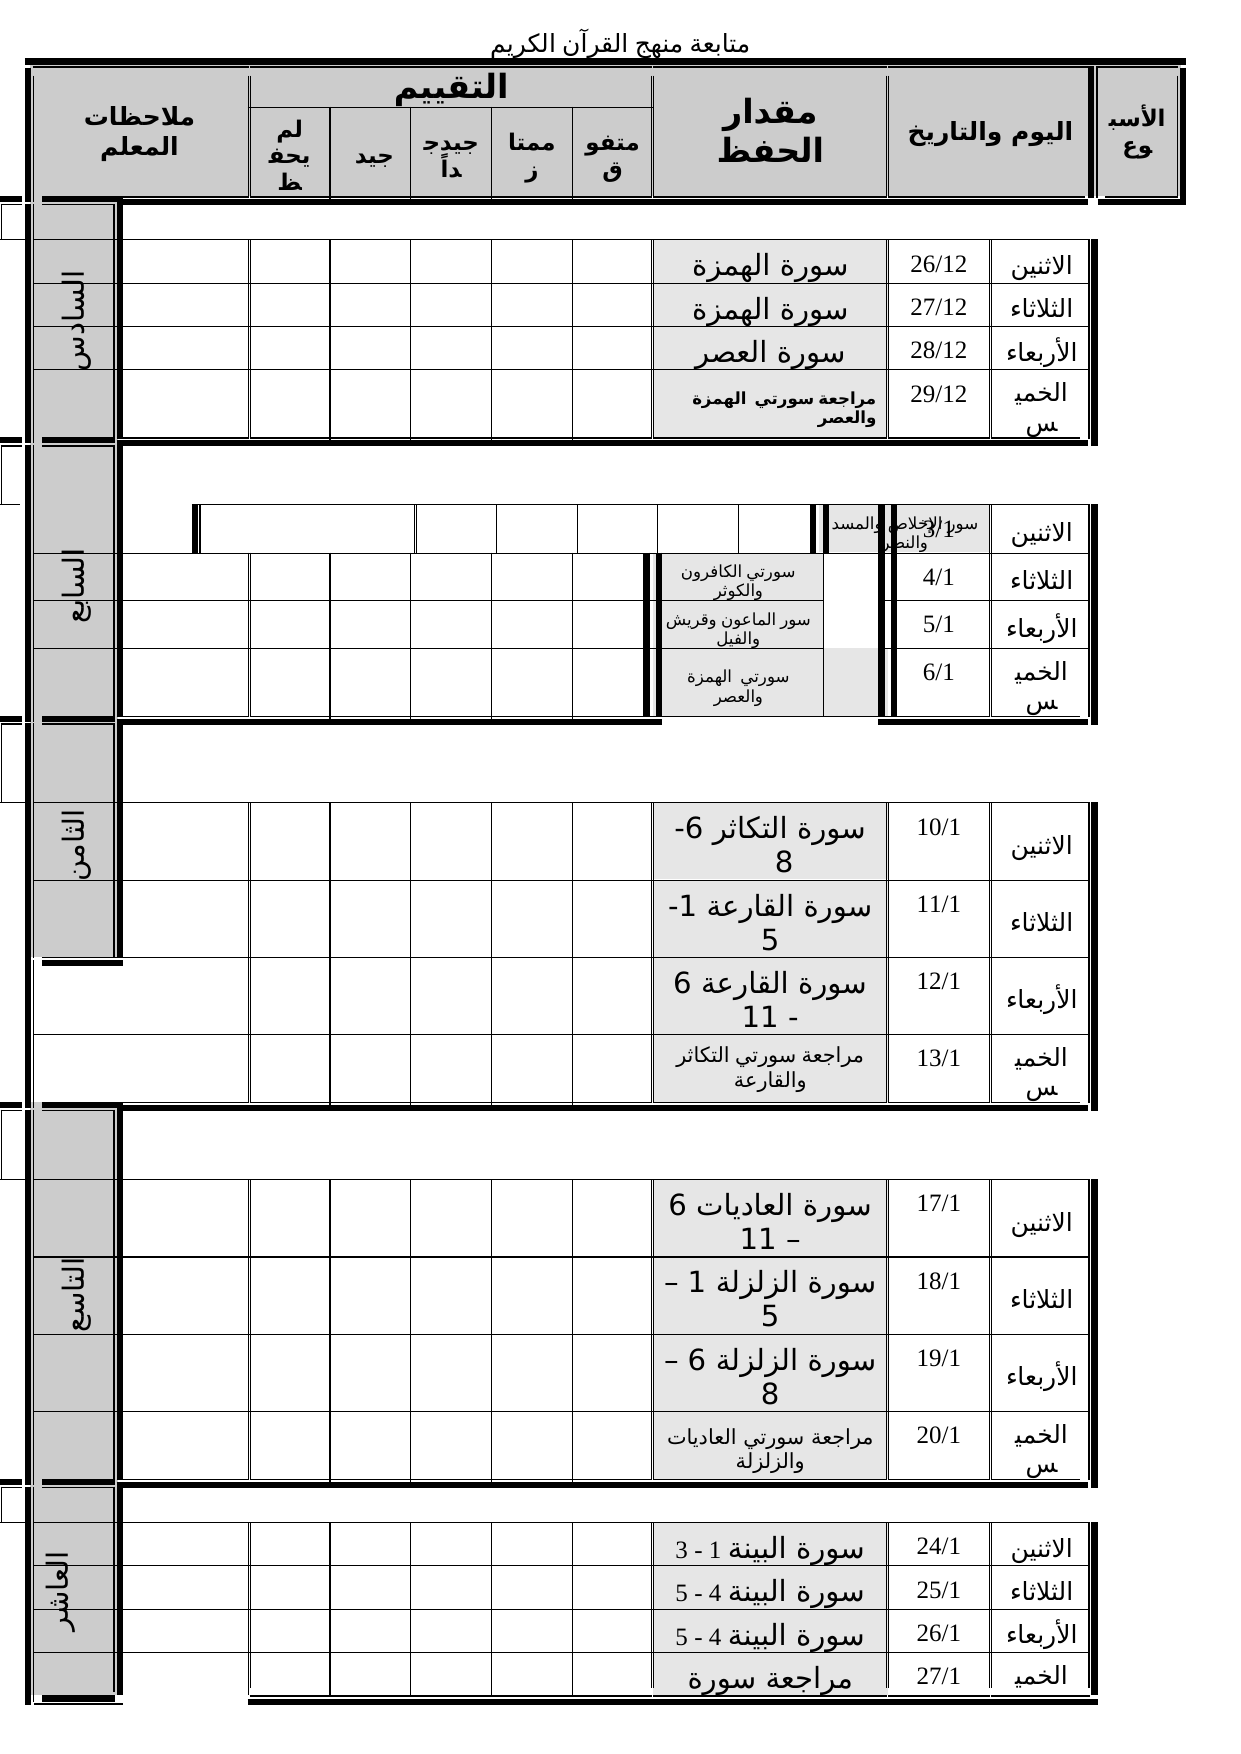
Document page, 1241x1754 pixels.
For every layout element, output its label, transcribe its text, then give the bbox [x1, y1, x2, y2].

table_cell سورتي الكافرون والكوثر [662, 554, 823, 600]
table_header التقييم [249, 65, 653, 107]
table_cell [331, 881, 410, 957]
table_cell 13/1 [889, 1035, 989, 1102]
table_cell [34, 1610, 113, 1652]
table_cell [573, 554, 643, 600]
table_cell [251, 1412, 329, 1479]
table_cell [251, 1566, 329, 1609]
table_cell [34, 649, 113, 716]
table_cell [123, 240, 248, 283]
table_cell 11/1 [889, 881, 989, 957]
table_cell سورة البينة 1 - 3 [654, 1523, 886, 1565]
table_cell [123, 601, 248, 648]
table_cell [331, 370, 410, 437]
table_cell [331, 1653, 410, 1695]
table_cell [34, 370, 113, 437]
table_cell 18/1 [889, 1258, 989, 1334]
table_cell [573, 881, 651, 957]
table_cell جيد [331, 108, 410, 196]
table_cell [492, 1566, 572, 1609]
table_cell [251, 1610, 329, 1652]
table_cell [492, 327, 572, 369]
table_cell [411, 1335, 491, 1411]
table_cell سورة العاديات 6 – 11 [654, 1180, 886, 1256]
table_cell [573, 1180, 651, 1256]
table_cell سور الإخلاص والمسد والنصر [829, 505, 878, 552]
table_cell [123, 1335, 248, 1411]
table_cell [411, 1566, 491, 1609]
table_cell [739, 505, 810, 552]
table_cell الثلاثاء [992, 1566, 1088, 1609]
text متابعة منهج القرآن الكريم [29, 29, 1211, 58]
table_cell [251, 1258, 329, 1334]
table_cell [331, 554, 410, 600]
table_cell سورة البينة 4 - 5 [654, 1610, 886, 1652]
table_cell [123, 1566, 248, 1609]
table_cell [123, 649, 248, 716]
table_header اليوم والتاريخ [888, 68, 1088, 196]
table_cell [123, 327, 248, 369]
table_cell [331, 240, 410, 283]
table_cell [123, 1653, 248, 1695]
table_cell [492, 1653, 572, 1695]
table_cell [578, 505, 657, 552]
table_cell 27/1 [888, 1653, 990, 1695]
table_cell سورتي الهمزة والعصر [662, 649, 823, 716]
table_cell 4/1 [897, 554, 989, 600]
table_cell [331, 327, 410, 369]
table_cell سورة القارعة 6 - 11 [654, 958, 886, 1034]
table_cell سورة البينة 4 - 5 [654, 1566, 886, 1609]
table_cell [331, 1523, 410, 1565]
table_cell الثلاثاء [992, 1258, 1088, 1334]
table_cell [573, 649, 643, 716]
table_cell [492, 1180, 572, 1256]
table_cell الخميس [990, 1652, 1091, 1695]
table_cell [123, 1610, 248, 1652]
table_cell [251, 370, 329, 437]
table_cell الثامن [30, 716, 118, 802]
table_cell الخميس [992, 1035, 1088, 1102]
table_header ملاحظات المعلم [30, 65, 249, 196]
table_cell [331, 958, 410, 1034]
table_cell [492, 1610, 572, 1652]
table_cell [331, 601, 410, 648]
table_cell [497, 505, 577, 552]
table_cell [123, 1523, 248, 1565]
table_cell 28/12 [889, 327, 989, 369]
table_cell العاشر [30, 1479, 118, 1522]
table_cell [492, 601, 572, 648]
table_cell [251, 1523, 329, 1565]
table_cell [251, 1335, 329, 1411]
table_cell [492, 1412, 572, 1479]
table_cell الاثنين [992, 803, 1088, 879]
table_cell 17/1 [889, 1180, 989, 1256]
table_cell الثلاثاء [992, 881, 1088, 957]
table_cell الاثنين [992, 505, 1088, 552]
table_cell الثلاثاء [992, 554, 1088, 600]
table_cell [573, 1335, 651, 1411]
table_cell 26/1 [889, 1610, 989, 1652]
table_cell [34, 1412, 113, 1479]
table_cell سورة العصر [654, 327, 886, 369]
table_cell 25/1 [889, 1566, 989, 1609]
table_cell الأربعاء [992, 958, 1088, 1034]
table_cell [411, 327, 491, 369]
table_cell الأربعاء [992, 601, 1088, 648]
table_cell [658, 505, 738, 552]
table_header مقدار الحفظ [653, 65, 888, 196]
table_cell [573, 327, 651, 369]
table_cell [331, 1566, 410, 1609]
table_cell [31, 957, 248, 1034]
table_cell [251, 1035, 329, 1102]
table_cell [251, 284, 329, 326]
table_cell 6/1 [897, 649, 989, 716]
table_cell سور الماعون وقريش والفيل [662, 601, 823, 648]
table_cell [573, 958, 651, 1034]
table_cell سور الإخلاص والمسد والنصر [897, 505, 989, 552]
table_cell الخميس [992, 1412, 1088, 1479]
table_cell مراجعة سورتي الهمزة والعصر [654, 370, 886, 437]
table_cell [251, 554, 329, 600]
table_cell [251, 881, 329, 957]
table_cell [417, 505, 496, 552]
table_cell [492, 370, 572, 437]
table_cell الخميس [992, 649, 1088, 716]
table_cell [34, 327, 113, 369]
table_cell [331, 1335, 410, 1411]
table_cell [331, 284, 410, 326]
table_cell جيدجداً [411, 108, 491, 196]
table_cell التاسع [30, 1102, 117, 1179]
table_cell سورة التكاثر 6- 8 [654, 803, 886, 879]
table_cell مراجعة سورتي العاديات والزلزلة [654, 1412, 886, 1479]
table_cell [411, 881, 491, 957]
table_cell [573, 240, 651, 283]
table_cell [249, 1653, 329, 1695]
table_cell [573, 1035, 651, 1102]
table_cell [123, 1180, 248, 1256]
table_cell سورة الزلزلة 1 – 5 [654, 1258, 886, 1334]
table_cell لم يحفظ [251, 108, 329, 196]
table_cell [492, 554, 572, 600]
table_cell [492, 1035, 572, 1102]
table_cell [34, 554, 113, 600]
table_cell السابع [30, 437, 118, 553]
table_cell الأربعاء [992, 1335, 1088, 1411]
table_cell الأربعاء [992, 327, 1088, 369]
table_cell [492, 284, 572, 326]
table_cell مراجعة سورتي التكاثر والقارعة [654, 1035, 886, 1102]
table_cell متفوق [573, 108, 651, 196]
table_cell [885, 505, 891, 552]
table_cell [411, 284, 491, 326]
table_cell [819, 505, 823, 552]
table_cell [492, 958, 572, 1034]
table_cell [411, 240, 491, 283]
table_cell [251, 803, 329, 879]
table_cell [573, 803, 651, 879]
table_cell 20/1 [889, 1412, 989, 1479]
table_cell 12/1 [889, 958, 989, 1034]
table_cell [331, 803, 410, 879]
table_cell [123, 1258, 248, 1334]
table_cell [573, 1523, 651, 1565]
table_cell [492, 240, 572, 283]
table_cell [34, 601, 113, 648]
table_cell [411, 1412, 491, 1479]
table_cell الاثنين [992, 1180, 1088, 1256]
table_cell [573, 1412, 651, 1479]
table_cell [411, 803, 491, 879]
table_cell [411, 554, 491, 600]
table_cell [331, 1035, 410, 1102]
table_cell [573, 601, 643, 648]
table_cell [251, 649, 329, 716]
table_cell [123, 284, 248, 326]
table_cell [492, 649, 572, 716]
table_cell 19/1 [889, 1335, 989, 1411]
table_cell [411, 370, 491, 437]
table_cell [34, 284, 113, 326]
table_cell [573, 284, 651, 326]
table_cell [123, 881, 248, 957]
table_cell [123, 554, 248, 600]
table_cell [251, 958, 329, 1034]
table_cell [411, 1523, 491, 1565]
table_cell السادس [30, 196, 117, 239]
table_cell الثلاثاء [992, 284, 1088, 326]
table_cell [34, 1523, 113, 1565]
table_cell [411, 1653, 491, 1695]
table_cell ممتاز [492, 108, 572, 196]
table_cell [411, 1610, 491, 1652]
table_cell [411, 958, 491, 1034]
table_cell الاثنين [992, 1523, 1088, 1565]
table_cell [34, 1335, 113, 1411]
table_cell [411, 649, 491, 716]
table_cell [573, 1566, 651, 1609]
table_cell [123, 1412, 248, 1479]
table_cell [34, 240, 113, 283]
table_cell [411, 601, 491, 648]
table_cell [331, 1258, 410, 1334]
table_cell [123, 370, 248, 437]
table_cell الخميس [992, 370, 1088, 437]
table_cell سورة الهمزة [654, 284, 886, 326]
table_cell سورة الزلزلة 6 – 8 [654, 1335, 886, 1411]
table_cell [411, 1258, 491, 1334]
table_cell [251, 601, 329, 648]
table_cell [492, 1335, 572, 1411]
table_cell [411, 1035, 491, 1102]
table_cell سورة القارعة 1- 5 [654, 881, 886, 957]
table_cell 29/12 [889, 370, 989, 437]
table_cell [201, 505, 414, 552]
table_cell [251, 327, 329, 369]
table_cell [492, 881, 572, 957]
table_cell [34, 803, 113, 879]
table_cell [492, 1523, 572, 1565]
table_cell [34, 1566, 113, 1609]
table_cell [331, 1180, 410, 1256]
table_cell الاثنين [992, 240, 1088, 283]
table_cell [573, 1610, 651, 1652]
table_cell [573, 1258, 651, 1334]
table_cell [573, 1653, 653, 1695]
table_header الأسبوع [1093, 65, 1181, 196]
table_cell [251, 1180, 329, 1256]
table_cell [34, 1653, 117, 1695]
table_cell [123, 803, 248, 879]
table_cell [34, 881, 113, 957]
table_cell [492, 803, 572, 879]
table_cell سورة الهمزة [654, 240, 886, 283]
table_cell [411, 1180, 491, 1256]
table_cell [34, 1258, 113, 1334]
table_cell [573, 370, 651, 437]
table_cell [34, 1180, 113, 1256]
table_cell [34, 1035, 248, 1102]
table_cell [824, 648, 878, 716]
table_cell 27/12 [889, 284, 989, 326]
table_cell 24/1 [889, 1523, 989, 1565]
table_cell [331, 1412, 410, 1479]
table_cell 10/1 [889, 803, 989, 879]
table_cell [653, 1653, 888, 1695]
table_cell [331, 649, 410, 716]
table_cell 26/12 [889, 240, 989, 283]
table_cell الأربعاء [992, 1610, 1088, 1652]
table_cell [251, 240, 329, 283]
table_cell 5/1 [897, 601, 989, 648]
table_cell [331, 1610, 410, 1652]
table_cell [492, 1258, 572, 1334]
